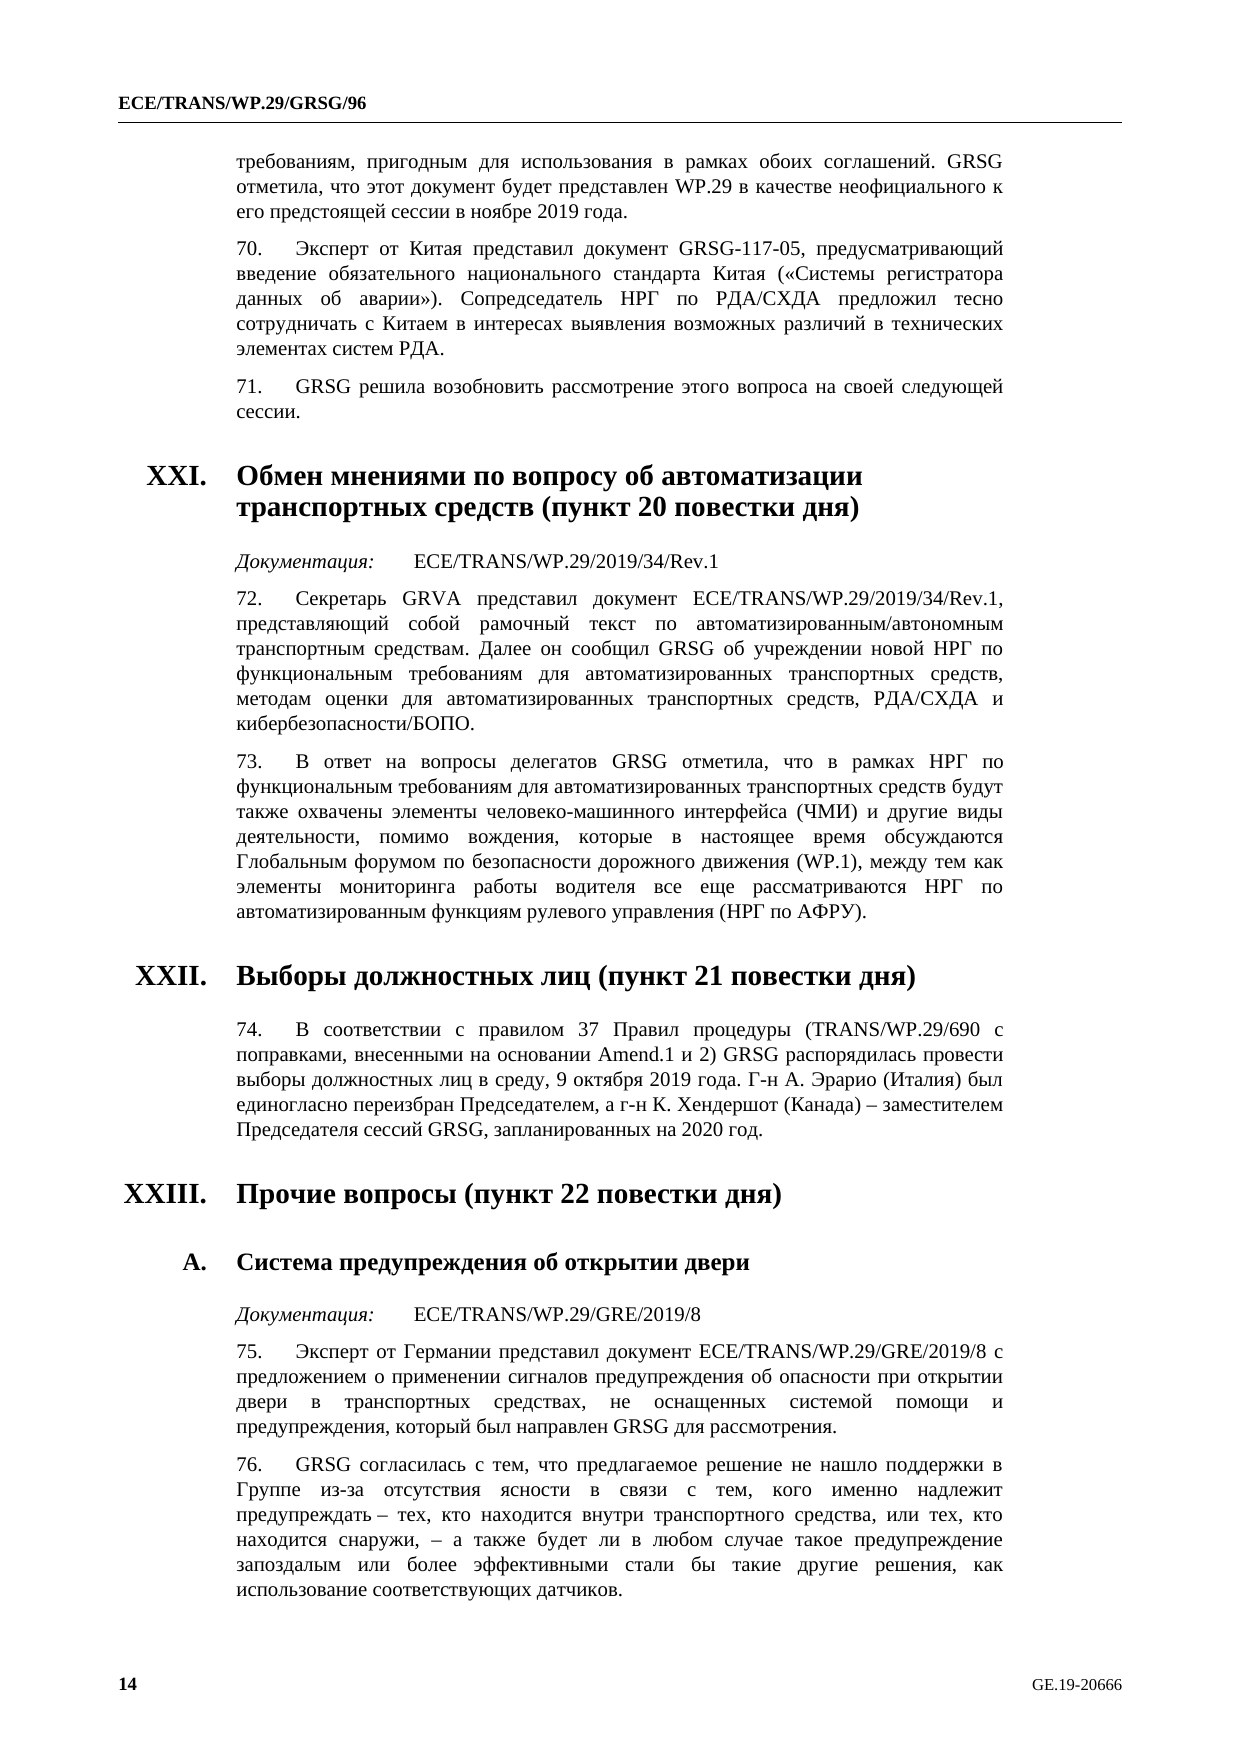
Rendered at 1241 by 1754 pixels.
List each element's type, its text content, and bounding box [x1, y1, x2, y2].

text 70. Эксперт от Китая представил документ GRSG-117-05, предусматривающий введение обязательного национального стандарта Китая («Системы регистратора данных об аварии»). Сопредседатель НРГ по РДА/СХДА предложил тесно сотрудничать с Китаем в интересах выявления возможных различий в технических элементах систем РДА. [236, 235, 1004, 360]
text XXIII. Прочие вопросы (пункт 22 повестки дня) [118, 1179, 1004, 1210]
text 72. Секретарь GRVA представил документ ECE/TRANS/WP.29/2019/34/Rev.1, представляющий собой рамочный текст по автоматизированным/автономным транспортным средствам. Далее он сообщил GRSG oб учреждении новой НРГ по функциональным требованиям для автоматизированных транспортных средств, методам оценки для автоматизированных транспортных средств, РДА/СХДА и кибербезопасности/БОПО. [236, 585, 1004, 735]
text Документация: ECE/TRANS/WP.29/2019/34/Rev.1 [236, 548, 1004, 573]
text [236, 148, 1004, 223]
text 75. Эксперт от Германии представил документ ECE/TRANS/WP.29/GRE/2019/8 с предложением о применении сигналов предупреждения об опасности при открытии двери в транспортных средствах, не оснащенных системой помощи и предупреждения, который был направлен GRSG для рассмотрения. [236, 1338, 1004, 1438]
text Документация: ECE/TRANS/WP.29/GRE/2019/8 [236, 1301, 1004, 1326]
text A. Система предупреждения об открытии двери [118, 1248, 1004, 1276]
text 73. В ответ на вопросы делегатов GRSG отметила, что в рамках НРГ по функциональным требованиям для автоматизированных транспортных средств будут также охвачены элементы человеко-машинного интерфейса (ЧМИ) и другие виды деятельности, помимо вождения, которые в настоящее время обсуждаются Глобальным форумом по безопасности дорожного движения (WP.1), между тем как элементы мониторинга работы водителя все еще рассматриваются НРГ по автоматизированным функциям рулевого управления (НРГ по АФРУ). [236, 748, 1004, 923]
text 71. GRSG решила возобновить рассмотрение этого вопроса на своей следующей сессии. [236, 373, 1004, 423]
text XXII. Выборы должностных лиц (пункт 21 повестки дня) [118, 960, 1004, 991]
text 76. GRSG согласилась с тем, что предлагаемое решение не нашло поддержки в Группе из-за отсутствия ясности в связи с тем, кого именно надлежит предупреждать – тех, кто находится внутри транспортного средства, или тех, кто находится снаружи, – а также будет ли в любом случае такое предупреждение запоздалым или более эффективными стали бы такие другие решения, как использование соответствующих датчиков. [236, 1451, 1004, 1601]
text 74. В соответствии с правилом 37 Правил процедуры (TRANS/WP.29/690 с поправками, внесенными на основании Amend.1 и 2) GRSG распорядилась провести выборы должностных лиц в среду, 9 октября 2019 года. Г-н А. Эрарио (Италия) был единогласно переизбран Председателем, а г-н К. Хендершот (Канада) – заместителем Председателя сессий GRSG, запланированных на 2020 год. [236, 1016, 1004, 1141]
text XXI. Обмен мнениями по вопросу об автоматизации транспортных средств (пункт 20 повестки дня) [118, 460, 1004, 523]
